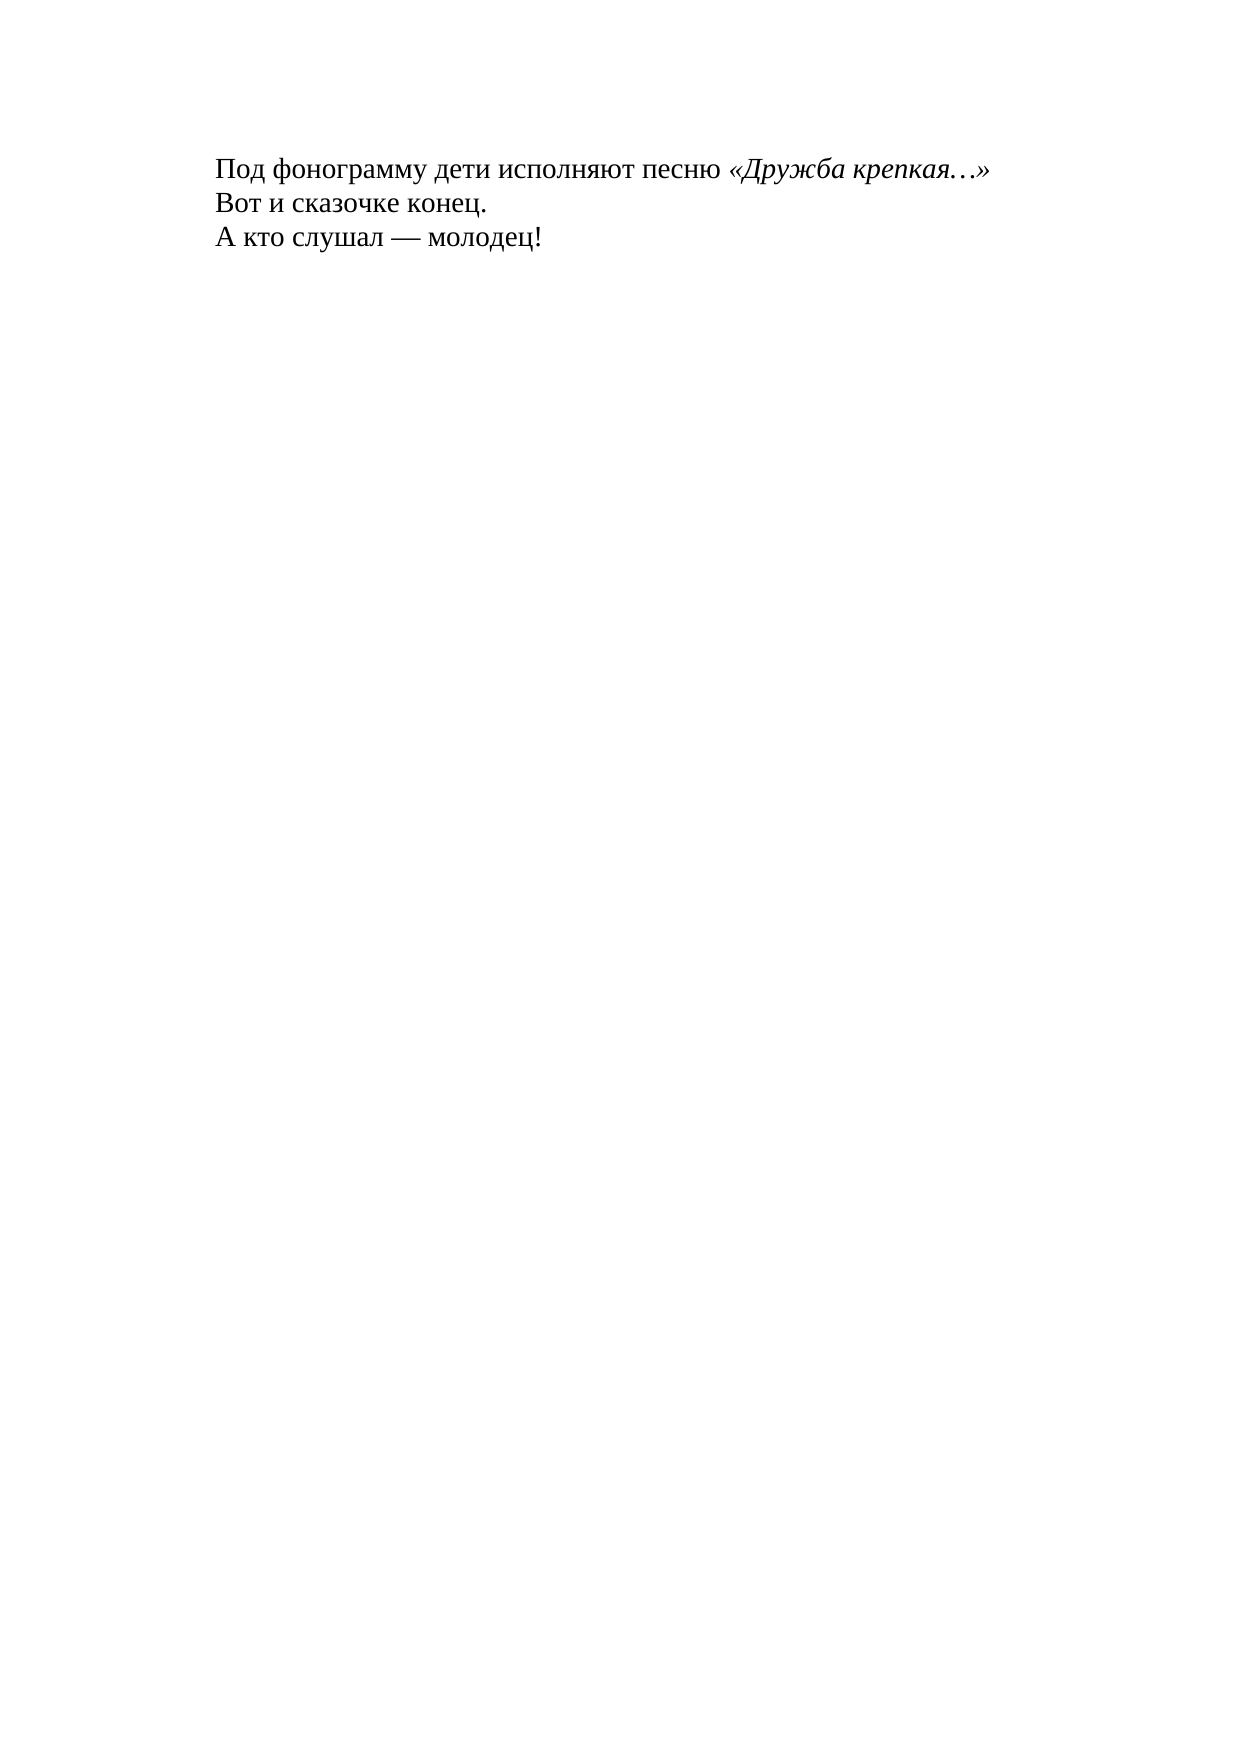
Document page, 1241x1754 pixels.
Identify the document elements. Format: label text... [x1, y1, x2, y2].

text Под фонограмму дети исполняют песню «Дружба крепкая…» [177, 152, 1152, 185]
text А кто слушал — молодец! [177, 219, 1152, 252]
text Вот и сказочке конец. [177, 185, 1152, 219]
